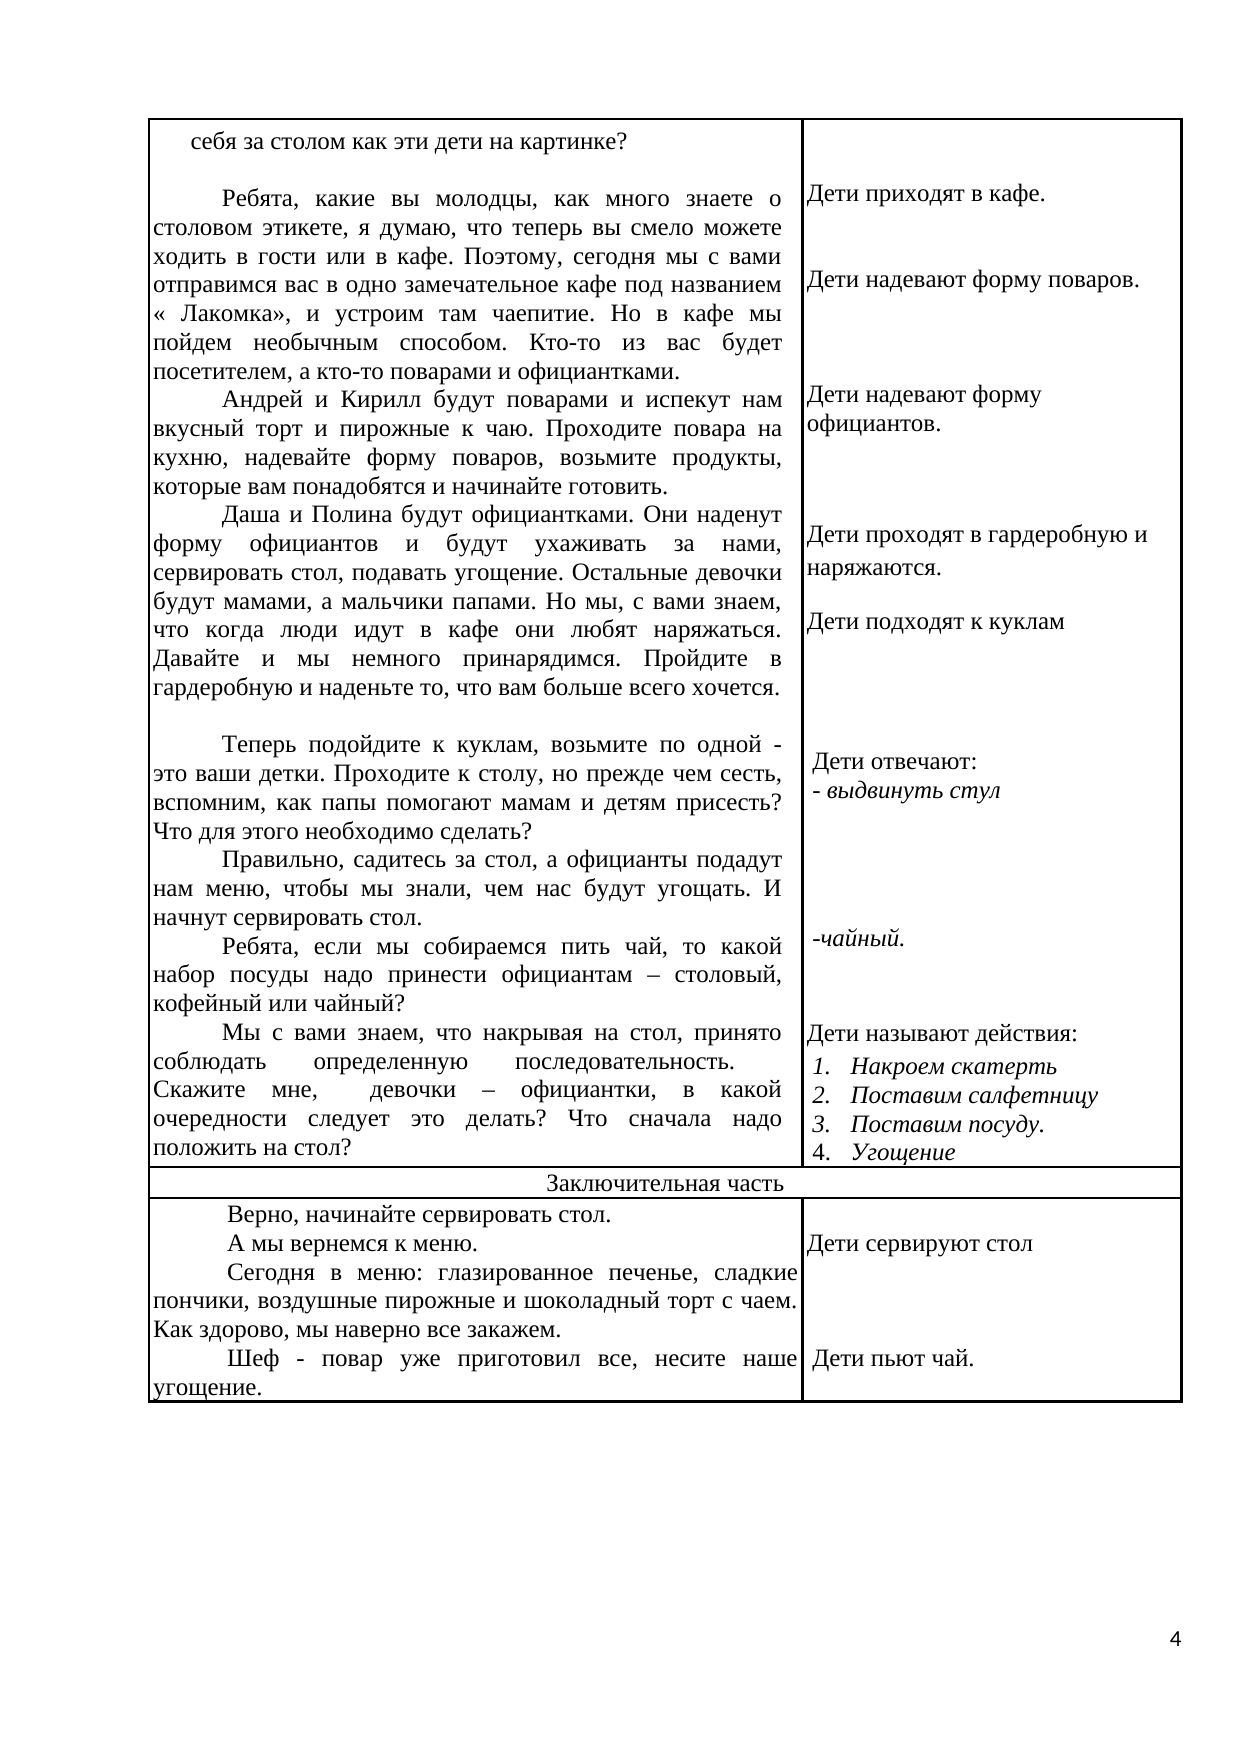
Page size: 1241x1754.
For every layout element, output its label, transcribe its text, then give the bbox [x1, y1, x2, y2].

table_cell Дети сервируют стол Дети пьют чай. [804, 1199, 1180, 1400]
table_cell Заключительная часть [150, 1168, 1180, 1197]
table_cell Верно, начинайте сервировать стол. А мы вернемся к меню. Сегодня в меню: глазированное печенье, сладкие пончики, воздушные пирожные и шоколадный торт с чаем. Как здорово, мы наверно все закажем. Шеф - повар уже приготовил все, несите наше угощение. [150, 1199, 801, 1400]
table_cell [804, 120, 1180, 1166]
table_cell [150, 120, 801, 1166]
